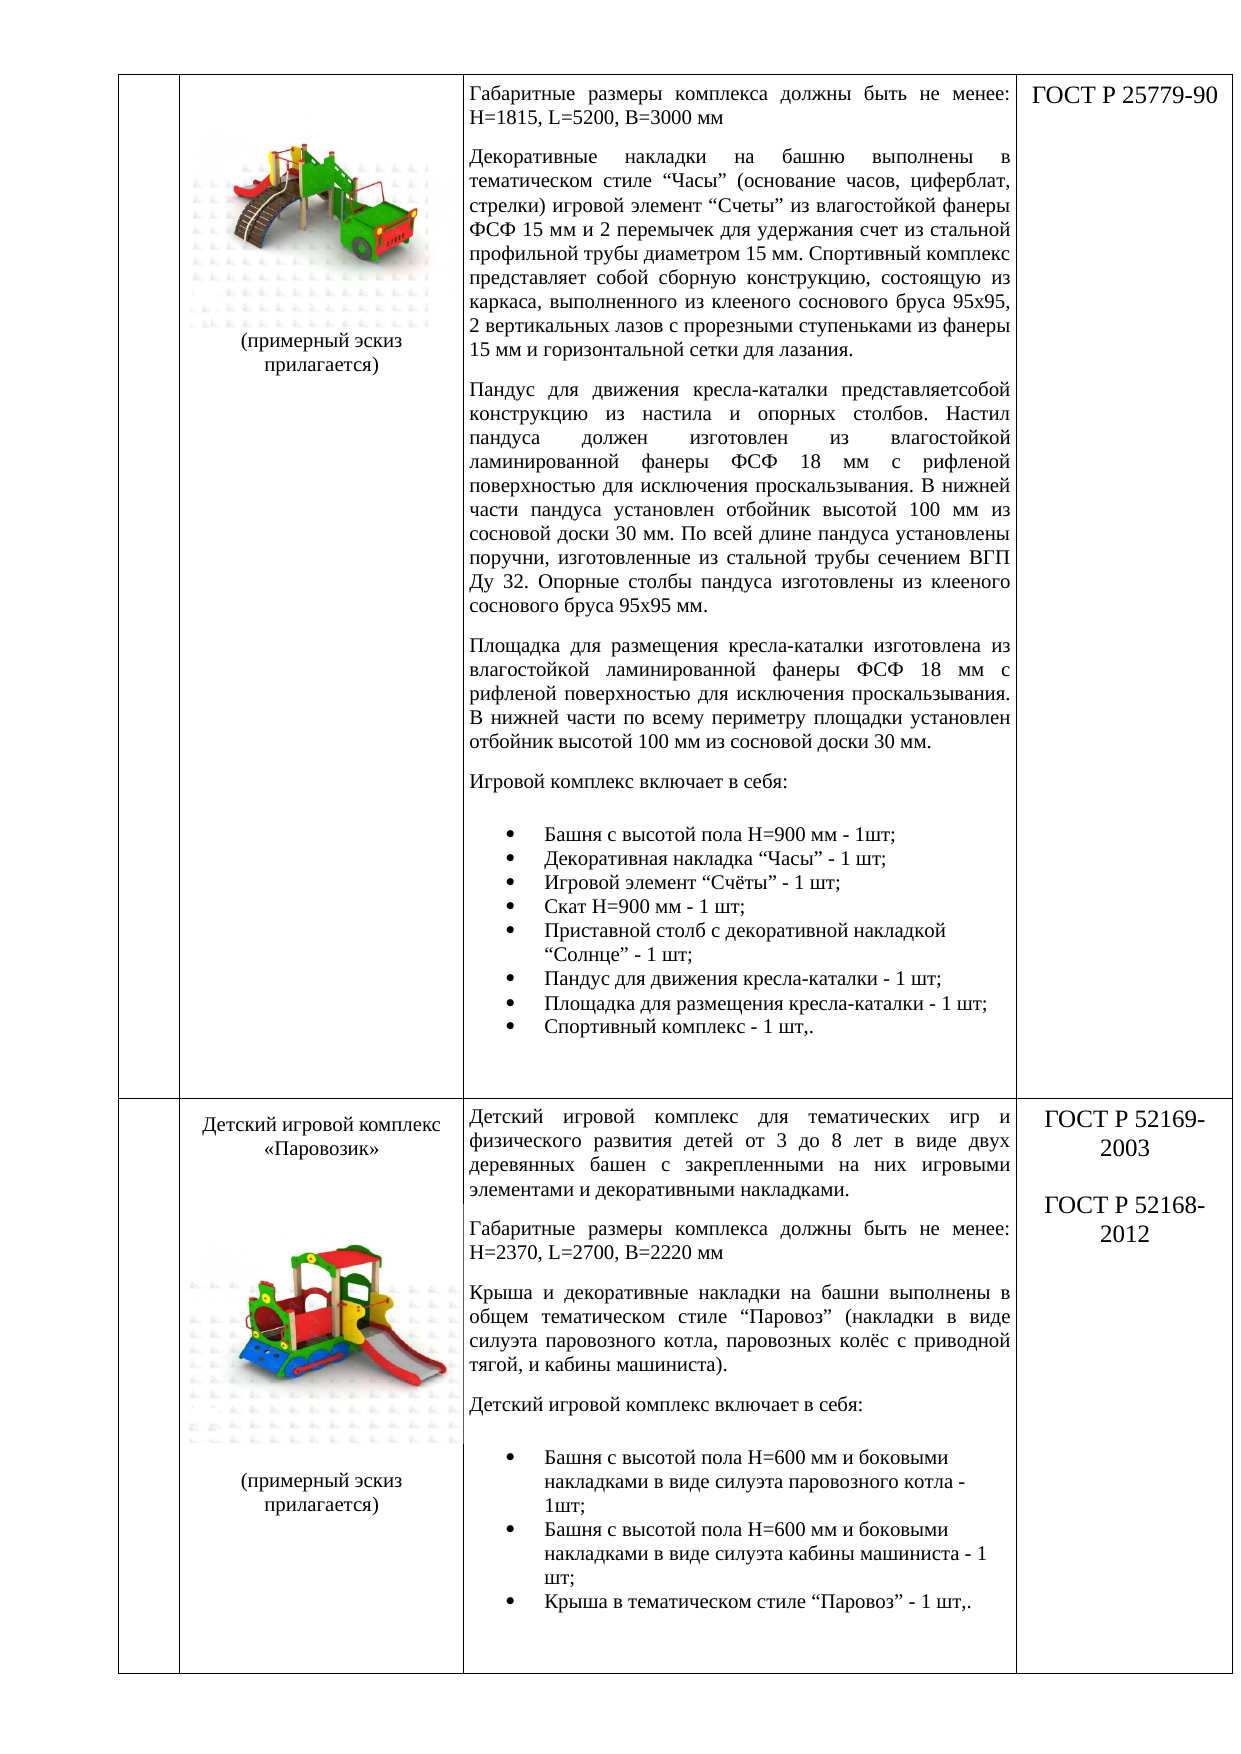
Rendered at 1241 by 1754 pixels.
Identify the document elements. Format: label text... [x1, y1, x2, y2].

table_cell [180, 75, 463, 1097]
table_cell Детский игровой комплекс «Паровозик» (примерный эскиз прилагается) [180, 1099, 463, 1672]
table_cell [119, 75, 179, 1097]
picture [189, 80, 454, 328]
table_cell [1017, 75, 1232, 1097]
table_cell ГОСТ Р 52169-2003 ГОСТ Р 52168-2012 [1017, 1099, 1232, 1672]
table_cell [119, 1099, 179, 1672]
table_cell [464, 75, 1016, 1097]
table_cell Детский игровой комплекс для тематических игр и физического развития детей от 3 до 8 лет в виде двух деревянных башен с закрепленными на них игровыми элементами и декоративными накладками. Габаритные размеры комплекса должны быть не менее: H=2370, L=2700, B=2220 мм Крыша и декоративные накладки на башни выполнены в общем тематическом стиле “Паровоз” (накладки в виде силуэта паровозного котла, паровозных колёс с приводной тягой, и кабины машиниста). Детский игровой комплекс включает в себя: Башня с высотой пола H=600 мм и боковыми накладками в виде силуэта паровозного котла - 1шт; Башня с высотой пола H=600 мм и боковыми накладками в виде силуэта кабины машиниста - 1 шт; Крыша в тематическом стиле “Паровоз” - 1 шт,. [464, 1099, 1016, 1672]
picture [185, 1204, 464, 1444]
